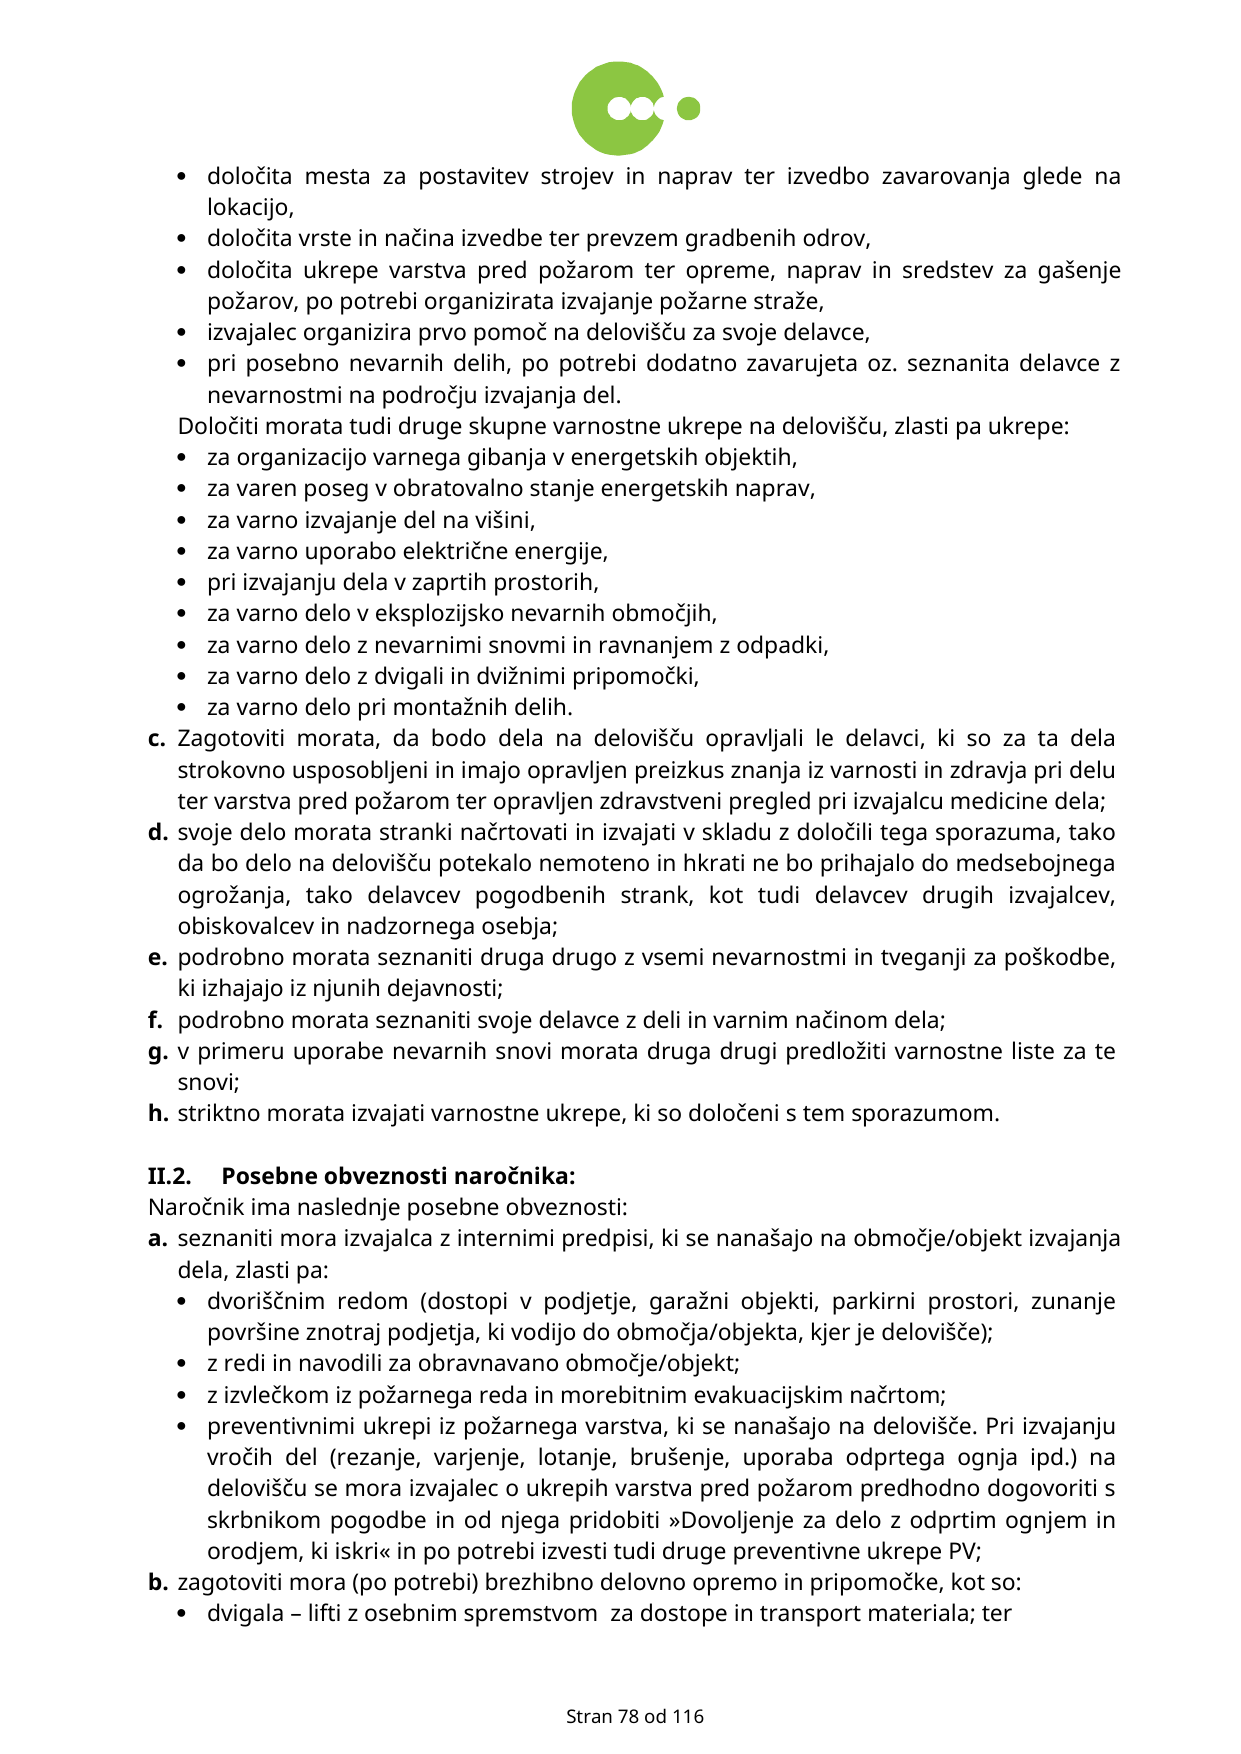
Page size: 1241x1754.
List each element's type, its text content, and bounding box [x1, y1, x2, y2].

list z izvlečkom iz požarnega reda in morebitnim evakuacijskim načrtom; [177, 1379, 1117, 1410]
list z redi in navodili za obravnavano območje/objekt; [177, 1347, 1117, 1379]
list za organizacijo varnega gibanja v energetskih objektih, [177, 441, 1117, 472]
list pri posebno nevarnih delih, po potrebi dodatno zavarujeta oz. seznanita delavce z nevarnostmi na področju izvajanja del. [177, 347, 1122, 410]
list podrobno morata seznaniti svoje delavce z deli in varnim načinom dela; [148, 1004, 1117, 1035]
list dvoriščnim redom (dostopi v podjetje, garažni objekti, parkirni prostori, zunanje površine znotraj podjetja, ki vodijo do območja/objekta, kjer je delovišče); [177, 1285, 1117, 1347]
list preventivnimi ukrepi iz požarnega varstva, ki se nanašajo na delovišče. Pri izvajanju vročih del (rezanje, varjenje, lotanje, brušenje, uporaba odprtega ognja ipd.) na delovišču se mora izvajalec o ukrepih varstva pred požarom predhodno dogovoriti s skrbnikom pogodbe in od njega pridobiti »Dovoljenje za delo z odprtim ognjem in orodjem, ki iskri« in po potrebi izvesti tudi druge preventivne ukrepe PV; [177, 1410, 1117, 1566]
list podrobno morata seznaniti druga drugo z vsemi nevarnostmi in tveganji za poškodbe, ki izhajajo iz njunih dejavnosti; [148, 941, 1117, 1004]
list svoje delo morata stranki načrtovati in izvajati v skladu z določili tega sporazuma, tako da bo delo na delovišču potekalo nemoteno in hkrati ne bo prihajalo do medsebojnega ogrožanja, tako delavcev pogodbenih strank, kot tudi delavcev drugih izvajalcev, obiskovalcev in nadzornega osebja; [148, 816, 1117, 941]
list pri izvajanju dela v zaprtih prostorih, [177, 566, 1117, 597]
list zagotoviti mora (po potrebi) brezhibno delovno opremo in pripomočke, kot so: [148, 1566, 1122, 1597]
list seznaniti mora izvajalca z internimi predpisi, ki se nanašajo na območje/objekt izvajanja dela, zlasti pa: [148, 1222, 1122, 1285]
list za varno delo v eksplozijsko nevarnih območjih, [177, 597, 1117, 629]
list v primeru uporabe nevarnih snovi morata druga drugi predložiti varnostne liste za te snovi; [148, 1035, 1117, 1097]
list striktno morata izvajati varnostne ukrepe, ki so določeni s tem sporazumom. [148, 1097, 1117, 1129]
list za varno delo z dvigali in dvižnimi pripomočki, [177, 660, 1117, 691]
list določita ukrepe varstva pred požarom ter opreme, naprav in sredstev za gašenje požarov, po potrebi organizirata izvajanje požarne straže, [177, 254, 1122, 316]
list določita mesta za postavitev strojev in naprav ter izvedbo zavarovanja glede na lokacijo, [177, 160, 1122, 222]
list za varno delo pri montažnih delih. [177, 691, 1117, 722]
list Zagotoviti morata, da bodo dela na delovišču opravljali le delavci, ki so za ta dela strokovno usposobljeni in imajo opravljen preizkus znanja iz varnosti in zdravja pri delu ter varstva pred požarom ter opravljen zdravstveni pregled pri izvajalcu medicine dela; [148, 722, 1117, 816]
list za varno izvajanje del na višini, [177, 504, 1117, 535]
list dvigala – lifti z osebnim spremstvom za dostope in transport materiala; ter [177, 1597, 1117, 1629]
text Določiti morata tudi druge skupne varnostne ukrepe na delovišču, zlasti pa ukrepe: [148, 410, 1122, 441]
list za varen poseg v obratovalno stanje energetskih naprav, [177, 472, 1117, 504]
text II.2. Posebne obveznosti naročnika: [148, 1160, 1122, 1191]
text Naročnik ima naslednje posebne obveznosti: [148, 1191, 1122, 1222]
list izvajalec organizira prvo pomoč na delovišču za svoje delavce, [177, 316, 1122, 347]
list za varno uporabo električne energije, [177, 535, 1117, 566]
list določita vrste in načina izvedbe ter prevzem gradbenih odrov, [177, 222, 1122, 254]
list za varno delo z nevarnimi snovmi in ravnanjem z odpadki, [177, 629, 1117, 660]
